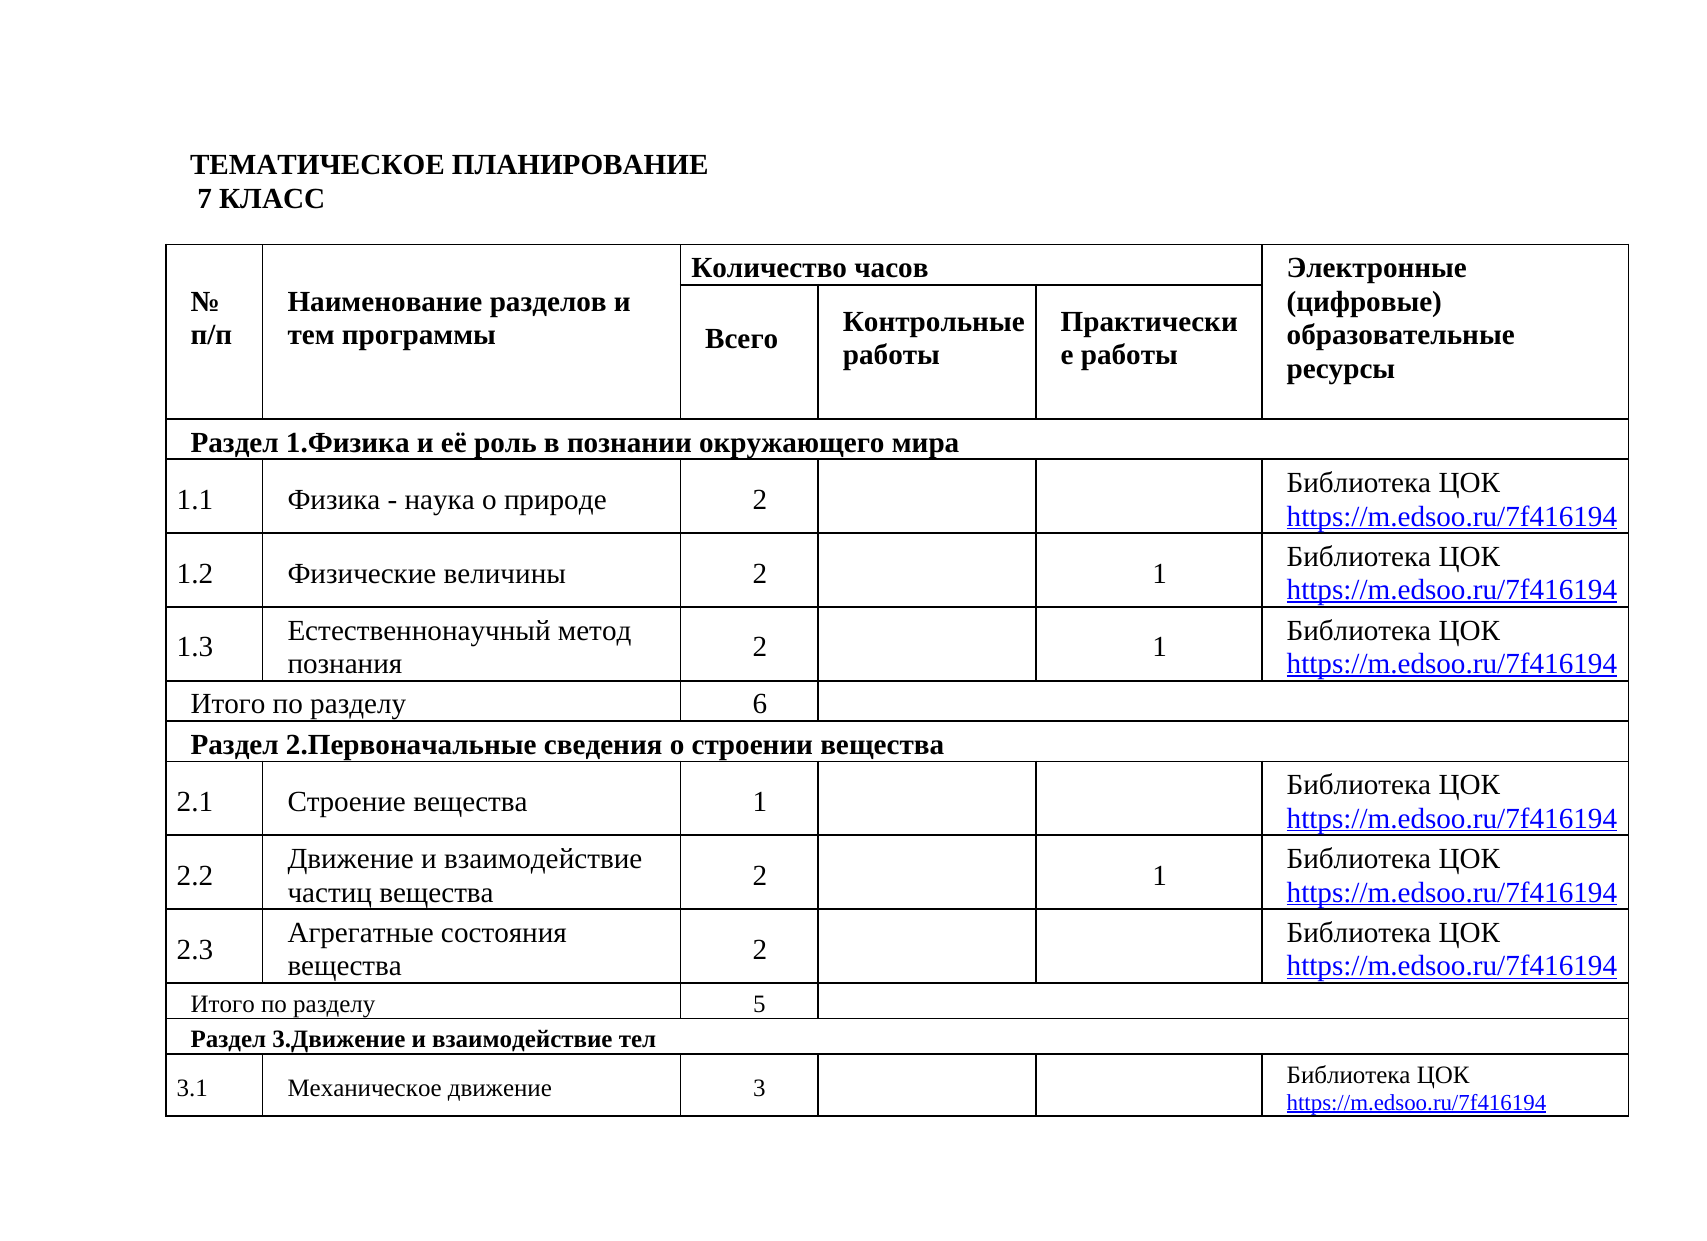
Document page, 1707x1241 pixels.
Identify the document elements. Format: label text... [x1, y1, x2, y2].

table_cell 2 [681, 910, 817, 982]
table_cell 2.1 [167, 762, 262, 834]
table_cell [819, 534, 1035, 606]
table_cell Практические работы [1037, 286, 1261, 418]
table_cell [1037, 910, 1261, 982]
table_cell 2.2 [167, 836, 262, 908]
table_cell Всего [681, 286, 817, 418]
table_cell 2 [681, 460, 817, 532]
table_cell Библиотека ЦОК https://m.edsoo.ru/7f416194 [1263, 460, 1628, 532]
table_cell Итого по разделу [167, 984, 680, 1018]
table_cell Физические величины [263, 534, 680, 606]
table_cell 1.1 [167, 460, 262, 532]
table_cell [1037, 762, 1261, 834]
table_cell 1.3 [167, 608, 262, 680]
table_cell Раздел 2.Первоначальные сведения о строении вещества [167, 722, 1628, 761]
table_cell Механическое движение [263, 1055, 680, 1115]
table_cell Раздел 1.Физика и её роль в познании окружающего мира [167, 420, 1628, 458]
table_cell Строение вещества [263, 762, 680, 834]
table_cell Итого по разделу [167, 682, 680, 720]
table_cell [819, 762, 1035, 834]
table_cell 1 [1037, 836, 1261, 908]
table_header Электронные (цифровые) образовательные ресурсы [1263, 245, 1628, 418]
table_cell [819, 984, 1628, 1018]
table_cell Библиотека ЦОК https://m.edsoo.ru/7f416194 [1263, 762, 1628, 834]
table_cell 1 [681, 762, 817, 834]
table_cell Библиотека ЦОК https://m.edsoo.ru/7f416194 [1263, 836, 1628, 908]
table_cell 5 [681, 984, 817, 1018]
table_cell 2.3 [167, 910, 262, 982]
table_cell Библиотека ЦОК https://m.edsoo.ru/7f416194 [1263, 534, 1628, 606]
table_cell Библиотека ЦОК https://m.edsoo.ru/7f416194 [1263, 608, 1628, 680]
table_cell [819, 910, 1035, 982]
table_cell [819, 460, 1035, 532]
table_cell [819, 608, 1035, 680]
table_cell 2 [681, 534, 817, 606]
table_cell 2 [681, 836, 817, 908]
table_header Количество часов [681, 245, 1261, 284]
table_cell 1 [1037, 534, 1261, 606]
table_cell Естественнонаучный метод познания [263, 608, 680, 680]
table_cell Агрегатные состояния вещества [263, 910, 680, 982]
table_cell 2 [681, 608, 817, 680]
table_cell Контрольные работы [819, 286, 1035, 418]
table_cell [1263, 1055, 1628, 1115]
table_cell 1.2 [167, 534, 262, 606]
text ТЕМАТИЧЕСКОЕ ПЛАНИРОВАНИЕ [190, 147, 1618, 181]
table_header Наименование разделов и тем программы [263, 245, 680, 418]
table_cell 3 [681, 1055, 817, 1115]
table_cell 6 [681, 682, 817, 720]
table_cell [819, 682, 1628, 720]
table_cell [819, 836, 1035, 908]
table_cell Физика - наука о природе [263, 460, 680, 532]
table_cell Движение и взаимодействие частиц вещества [263, 836, 680, 908]
table_cell 3.1 [167, 1055, 262, 1115]
text 7 КЛАСС [190, 181, 1618, 214]
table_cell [1263, 910, 1628, 982]
table_cell Раздел 3.Движение и взаимодействие тел [167, 1019, 1628, 1053]
table_cell [819, 1055, 1035, 1115]
table_cell [1037, 460, 1261, 532]
table_cell [1037, 1055, 1261, 1115]
table_cell 1 [1037, 608, 1261, 680]
table_header № п/п [167, 245, 262, 418]
